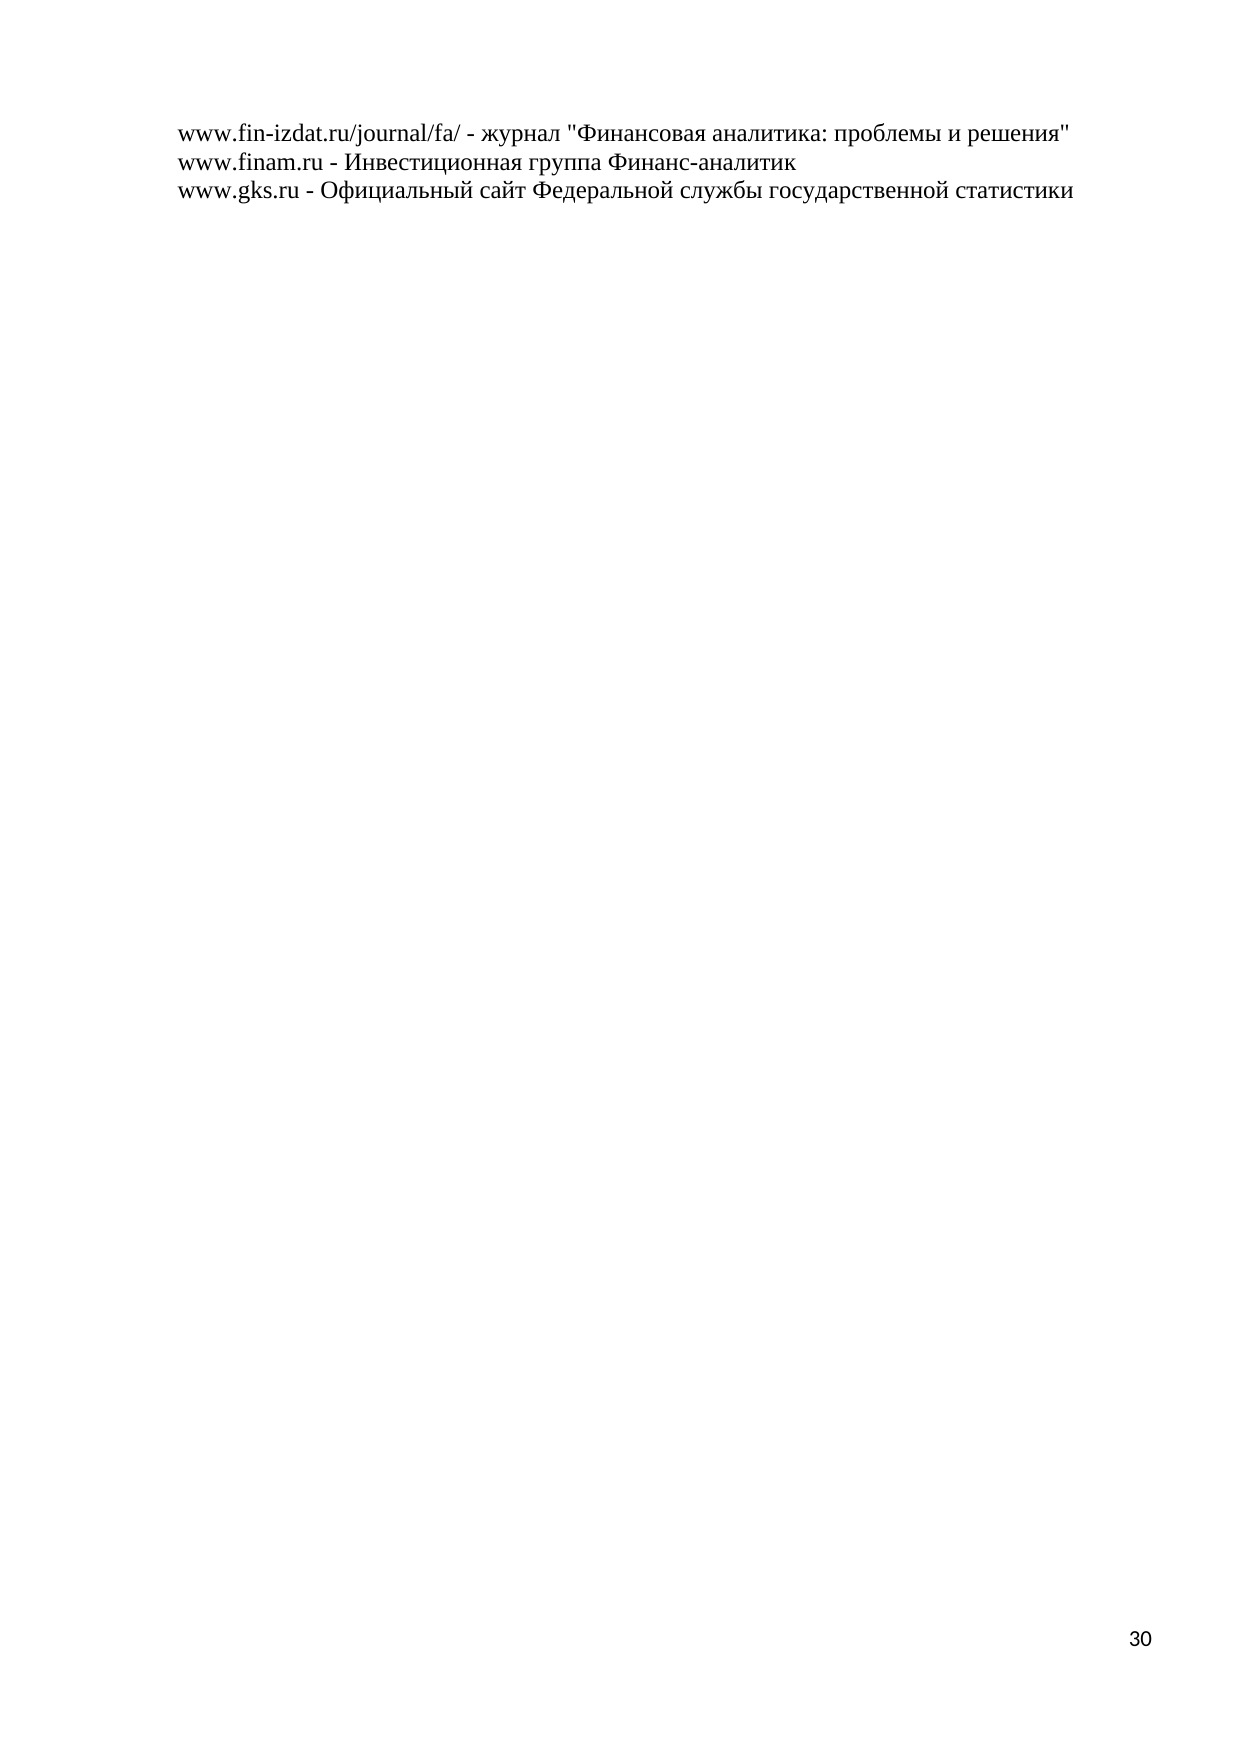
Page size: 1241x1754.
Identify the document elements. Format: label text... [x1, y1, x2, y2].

text www.fin-izdat.ru/journal/fa/ - журнал "Финансовая аналитика: проблемы и решения" [177, 118, 1152, 147]
text www.finam.ru - Инвестиционная группа Финанс-аналитик [177, 147, 1152, 176]
text www.gks.ru - Официальный сайт Федеральной службы государственной статистики [177, 176, 1152, 204]
